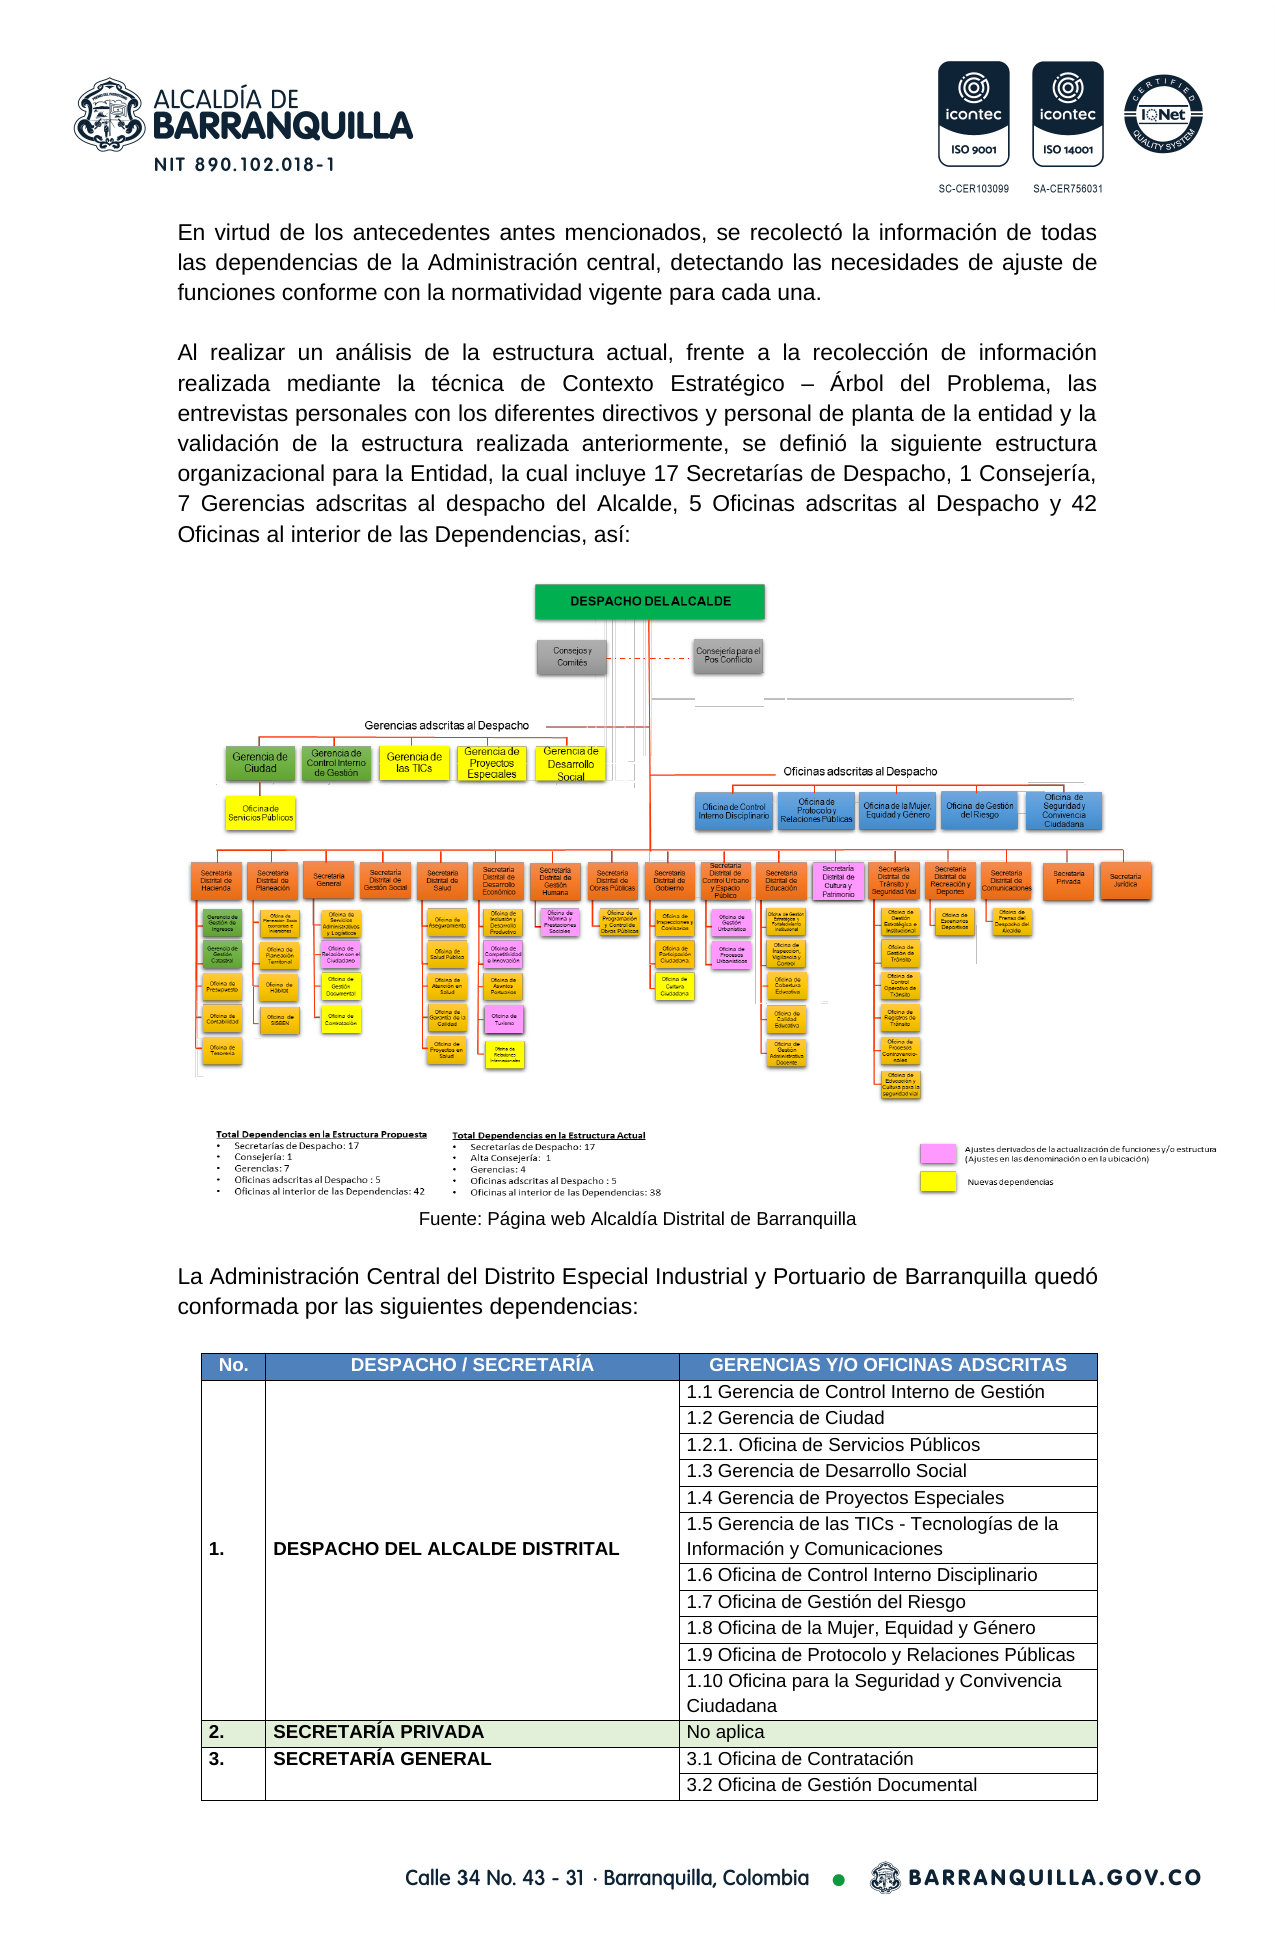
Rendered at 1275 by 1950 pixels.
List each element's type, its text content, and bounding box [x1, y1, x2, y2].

table_cell 1.8 Oficina de la Mujer, Equidad y Género [680, 1617, 1097, 1643]
picture [1, 4, 1275, 311]
text Fuente: Página web Alcaldía Distrital de Barranquilla [177, 1208, 1098, 1229]
table_cell No aplica [680, 1721, 1097, 1747]
table_cell 3.2 Oficina de Gestión Documental [680, 1774, 1097, 1800]
table_cell 1. [202, 1381, 265, 1720]
picture [177, 581, 1225, 1204]
table_cell 1.6 Oficina de Control Interno Disciplinario [680, 1564, 1097, 1590]
table_cell 1.4 Gerencia de Proyectos Especiales [680, 1487, 1097, 1512]
table_cell 1.7 Oficina de Gestión del Riesgo [680, 1591, 1097, 1616]
text Al realizar un análisis de la estructura actual, frente a la recolección de información realizada mediante la técnica de Contexto Estratégico – Árbol del Problema, las entrevistas personales con los diferentes directivos y personal de planta de la entidad y la validación de la estructura realizada anteriormente, se definió la siguiente estructura organizacional para la Entidad, la cual incluye 17 Secretarías de Despacho, 1 Consejería, 7 Gerencias adscritas al despacho del Alcalde, 5 Oficinas adscritas al Despacho y 42 Oficinas al interior de las Dependencias, así: [177, 339, 1098, 547]
table_cell 1.3 Gerencia de Desarrollo Social [680, 1460, 1097, 1486]
table_header DESPACHO / SECRETARÍA [266, 1354, 679, 1380]
table_cell SECRETARÍA PRIVADA [266, 1721, 679, 1747]
table_cell 1.2.1. Oficina de Servicios Públicos [680, 1434, 1097, 1459]
table_header GERENCIAS Y/O OFICINAS ADSCRITAS [680, 1354, 1097, 1380]
table_cell 1.1 Gerencia de Control Interno de Gestión [680, 1381, 1097, 1406]
text En virtud de los antecedentes antes mencionados, se recolectó la información de todas las dependencias de la Administración central, detectando las necesidades de ajuste de funciones conforme con la normatividad vigente para cada una. [177, 218, 1098, 305]
table_header No. [202, 1354, 265, 1380]
text La Administración Central del Distrito Especial Industrial y Portuario de Barranquilla quedó conformada por las siguientes dependencias: [177, 1263, 1098, 1319]
table_cell 3.1 Oficina de Contratación [680, 1748, 1097, 1773]
table_cell SECRETARÍA GENERAL [266, 1748, 679, 1800]
table_cell 1.2 Gerencia de Ciudad [680, 1407, 1097, 1433]
table_cell 3. [202, 1748, 265, 1800]
picture [0, 1638, 1275, 1947]
table_cell DESPACHO DEL ALCALDE DISTRITAL [266, 1381, 679, 1720]
table_cell 1.9 Oficina de Protocolo y Relaciones Públicas [680, 1644, 1097, 1669]
table_cell 1.5 Gerencia de las TICs - Tecnologías de la Información y Comunicaciones [680, 1513, 1097, 1563]
table_cell 1.10 Oficina para la Seguridad y Convivencia Ciudadana [680, 1670, 1097, 1720]
table_cell 2. [202, 1721, 265, 1747]
